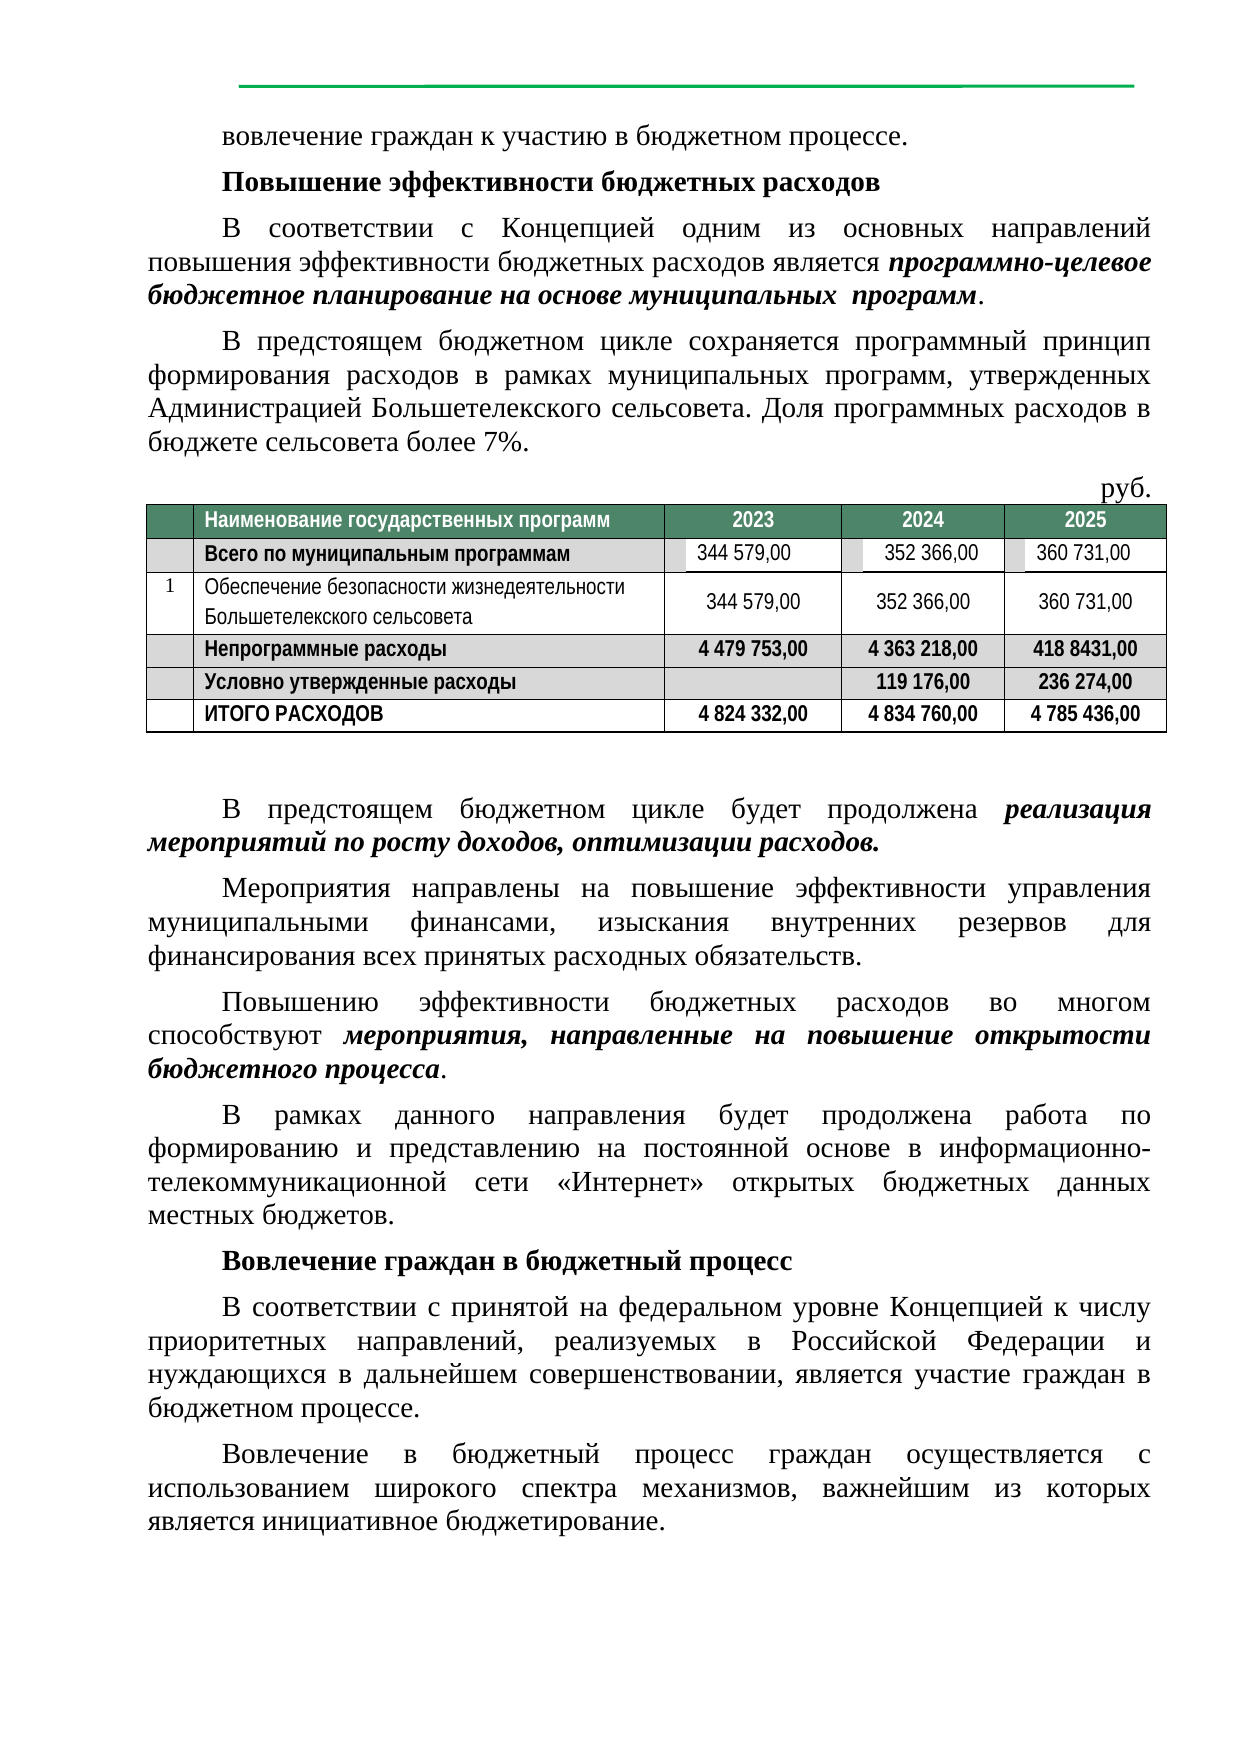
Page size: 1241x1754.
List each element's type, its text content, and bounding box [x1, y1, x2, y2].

table_cell 119 176,00 [842, 668, 1004, 699]
text руб. [148, 470, 1152, 503]
table_cell [665, 539, 686, 572]
table_header Наименование государственных программ [194, 505, 664, 538]
table_cell Всего по муниципальным программам [194, 539, 664, 572]
table_header 2025 [1005, 505, 1166, 538]
table_cell 4 363 218,00 [842, 635, 1004, 667]
text В предстоящем бюджетном цикле сохраняется программный принцип формирования расходов в рамках муниципальных программ, утвержденных Администрацией Большетелекского сельсовета. Доля программных расходов в бюджете сельсовета более 7%. [148, 323, 1152, 457]
table_cell Обеспечение безопасности жизнедеятельности Большетелекского сельсовета [194, 573, 664, 634]
table_cell ИТОГО РАСХОДОВ [194, 700, 664, 731]
text В рамках данного направления будет продолжена работа по формированию и представлению на постоянной основе в информационно-телекоммуникационной сети «Интернет» открытых бюджетных данных местных бюджетов. [148, 1097, 1152, 1231]
table_header 2024 [842, 505, 1004, 538]
table_cell [147, 635, 193, 667]
table_cell 4 785 436,00 [1005, 700, 1166, 731]
table_cell [1005, 539, 1025, 572]
table_cell [147, 668, 193, 699]
table_cell 418 8431,00 [1005, 635, 1166, 667]
table_cell 352 366,00 [842, 573, 1004, 634]
text В соответствии с Концепцией одним из основных направлений повышения эффективности бюджетных расходов является программно-целевое бюджетное планирование на основе муниципальных программ. [148, 210, 1152, 311]
table_cell [665, 668, 841, 699]
text В соответствии с принятой на федеральном уровне Концепцией к числу приоритетных направлений, реализуемых в Российской Федерации и нуждающихся в дальнейшем совершенствовании, является участие граждан в бюджетном процессе. [148, 1289, 1152, 1424]
table_cell 1 [147, 573, 193, 634]
text Повышение эффективности бюджетных расходов [148, 164, 1152, 198]
table_cell 360 731,00 [1005, 573, 1166, 634]
table_cell [147, 700, 193, 731]
table_cell 236 274,00 [1005, 668, 1166, 699]
table_cell 4 824 332,00 [665, 700, 841, 731]
table_header [147, 505, 193, 538]
table_header 2023 [665, 505, 841, 538]
table_cell 344 579,00 [665, 573, 841, 634]
table_cell 4 834 760,00 [842, 700, 1004, 731]
table_cell Непрограммные расходы [194, 635, 664, 667]
text вовлечение граждан к участию в бюджетном процессе. [148, 118, 1152, 152]
text Вовлечение граждан в бюджетный процесс [148, 1243, 1152, 1277]
table_cell Условно утвержденные расходы [194, 668, 664, 699]
text Мероприятия направлены на повышение эффективности управления муниципальными финансами, изыскания внутренних резервов для финансирования всех принятых расходных обязательств. [148, 871, 1152, 971]
table_cell [147, 539, 193, 572]
table_cell 4 479 753,00 [665, 635, 841, 667]
text В предстоящем бюджетном цикле будет продолжена реализация мероприятий по росту доходов, оптимизации расходов. [148, 791, 1152, 858]
text Повышению эффективности бюджетных расходов во многом способствуют мероприятия, направленные на повышение открытости бюджетного процесса. [148, 984, 1152, 1084]
text Вовлечение в бюджетный процесс граждан осуществляется с использованием широкого спектра механизмов, важнейшим из которых является инициативное бюджетирование. [148, 1436, 1152, 1537]
table_cell [842, 539, 863, 572]
